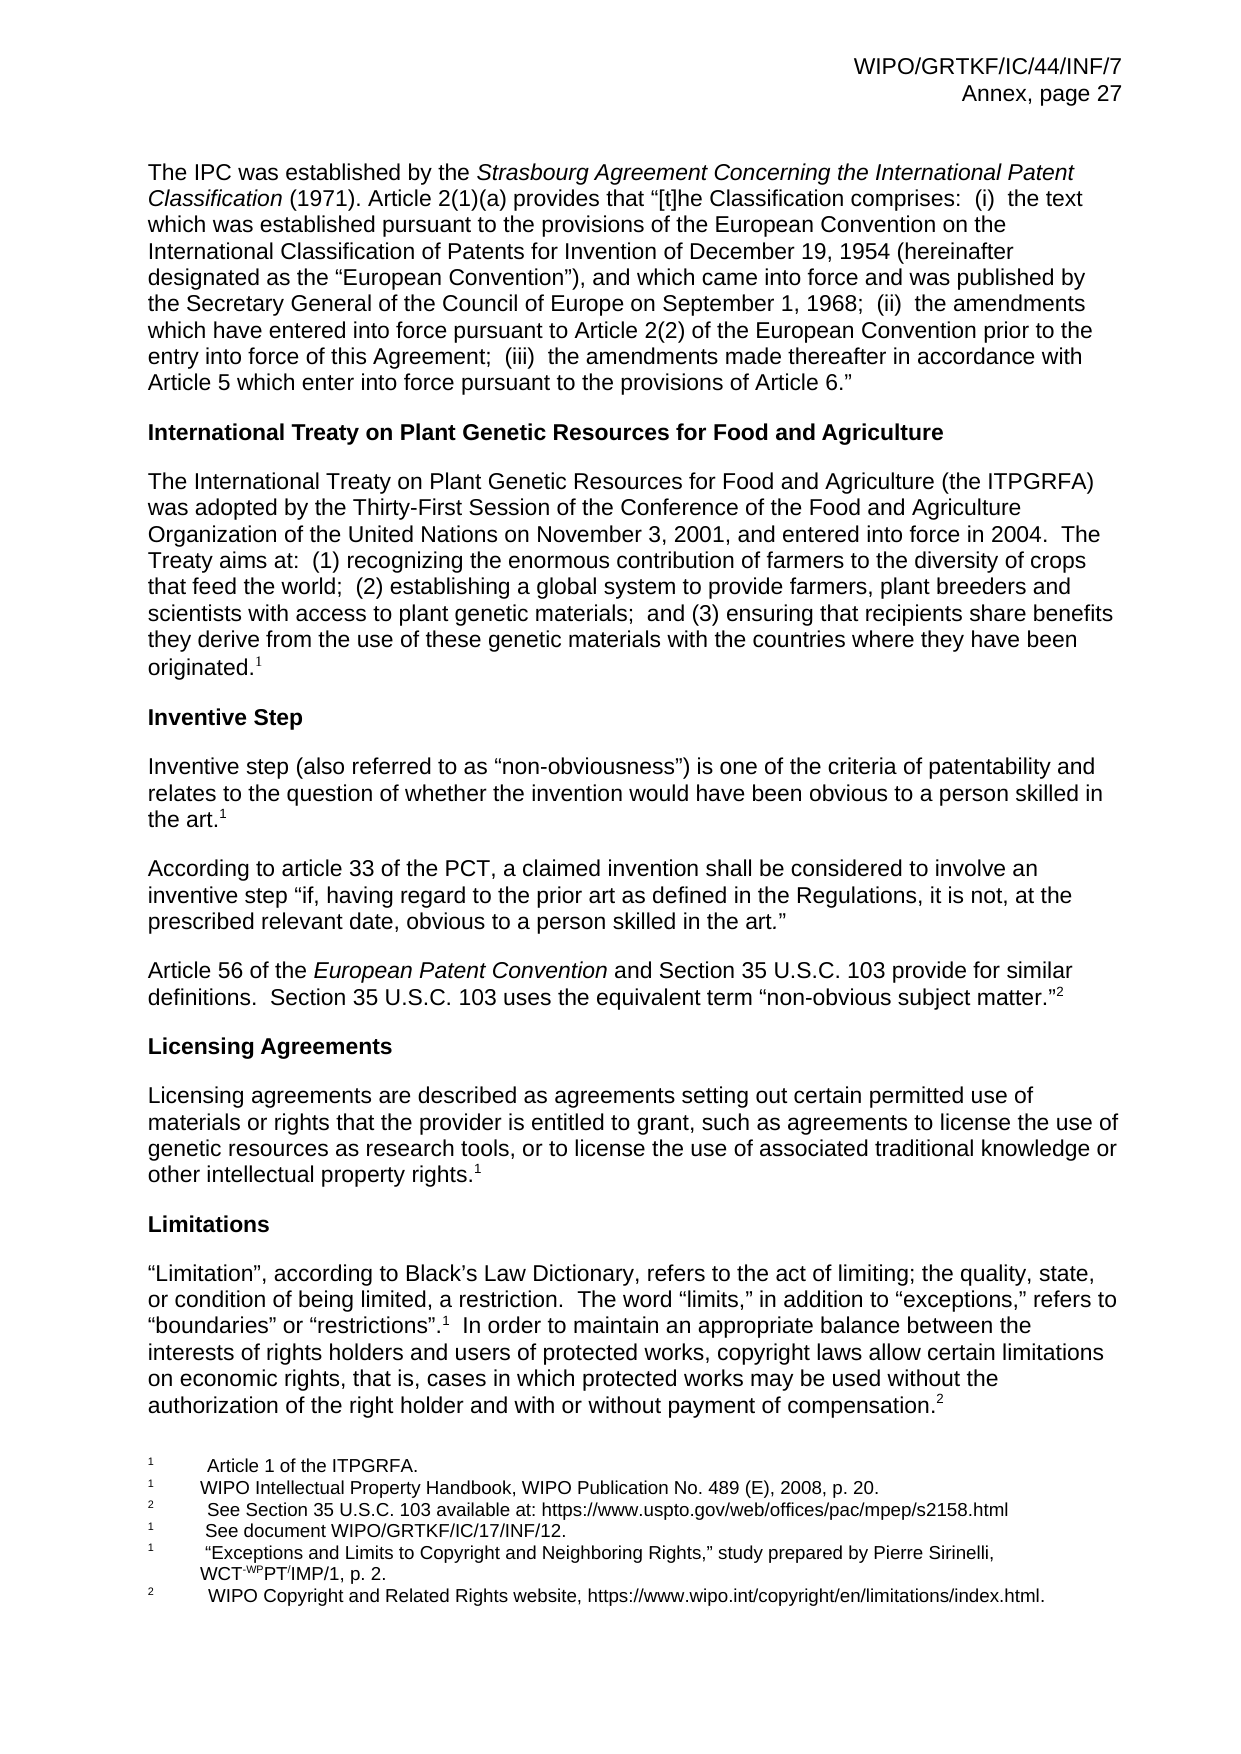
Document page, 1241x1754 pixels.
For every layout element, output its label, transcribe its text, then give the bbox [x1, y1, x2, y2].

subtitle Limitations [148, 1211, 1122, 1237]
subtitle International Treaty on Plant Genetic Resources for Food and Agriculture [148, 419, 1122, 445]
text According to article 33 of the PCT, a claimed invention shall be considered to involve an inventive step “if, having regard to the prior art as defined in the Regulations, it is not, at the prescribed relevant date, obvious to a person skilled in the art.” [148, 855, 1122, 934]
text Inventive step (also referred to as “non-obviousness”) is one of the criteria of patentability and relates to the question of whether the invention would have been obvious to a person skilled in the art. [148, 753, 1122, 832]
text Licensing agreements are described as agreements setting out certain permitted use of materials or rights that the provider is entitled to grant, such as agreements to license the use of genetic resources as research tools, or to license the use of associated traditional knowledge or other intellectual property rights. [148, 1082, 1122, 1188]
subtitle Licensing Agreements [148, 1033, 1122, 1059]
text Article 56 of the European Patent Convention and Section 35 U.S.C. 103 provide for similar definitions. Section 35 U.S.C. 103 uses the equivalent term “non-obvious subject matter.” [148, 957, 1122, 1010]
subtitle Inventive Step [148, 704, 1122, 730]
text The International Treaty on Plant Genetic Resources for Food and Agriculture (the ITPGRFA) was adopted by the Thirty-First Session of the Conference of the Food and Agriculture Organization of the United Nations on November 3, 2001, and entered into force in 2004. The Treaty aims at: (1) recognizing the enormous contribution of farmers to the diversity of crops that feed the world; (2) establishing a global system to provide farmers, plant breeders and scientists with access to plant genetic materials; and (3) ensuring that recipients share benefits they derive from the use of these genetic materials with the countries where they have been originated. [148, 468, 1122, 681]
text “Limitation”, according to Black’s Law Dictionary, refers to the act of limiting; the quality, state, or condition of being limited, a restriction. The word “limits,” in addition to “exceptions,” refers to “boundaries” or “restrictions”. In order to maintain an appropriate balance between the interests of rights holders and users of protected works, copyright laws allow certain limitations on economic rights, that is, cases in which protected works may be used without the authorization of the right holder and with or without payment of compensation. [148, 1260, 1122, 1418]
text The IPC was established by the Strasbourg Agreement Concerning the International Patent Classification (1971). Article 2(1)(a) provides that “[t]he Classification comprises: (i) the text which was established pursuant to the provisions of the European Convention on the International Classification of Patents for Invention of December 19, 1954 (hereinafter designated as the “European Convention”), and which came into force and was published by the Secretary General of the Council of Europe on September 1, 1968; (ii) the amendments which have entered into force pursuant to Article 2(2) of the European Convention prior to the entry into force of this Agreement; (iii) the amendments made thereafter in accordance with Article 5 which enter into force pursuant to the provisions of Article 6.” [148, 158, 1122, 396]
